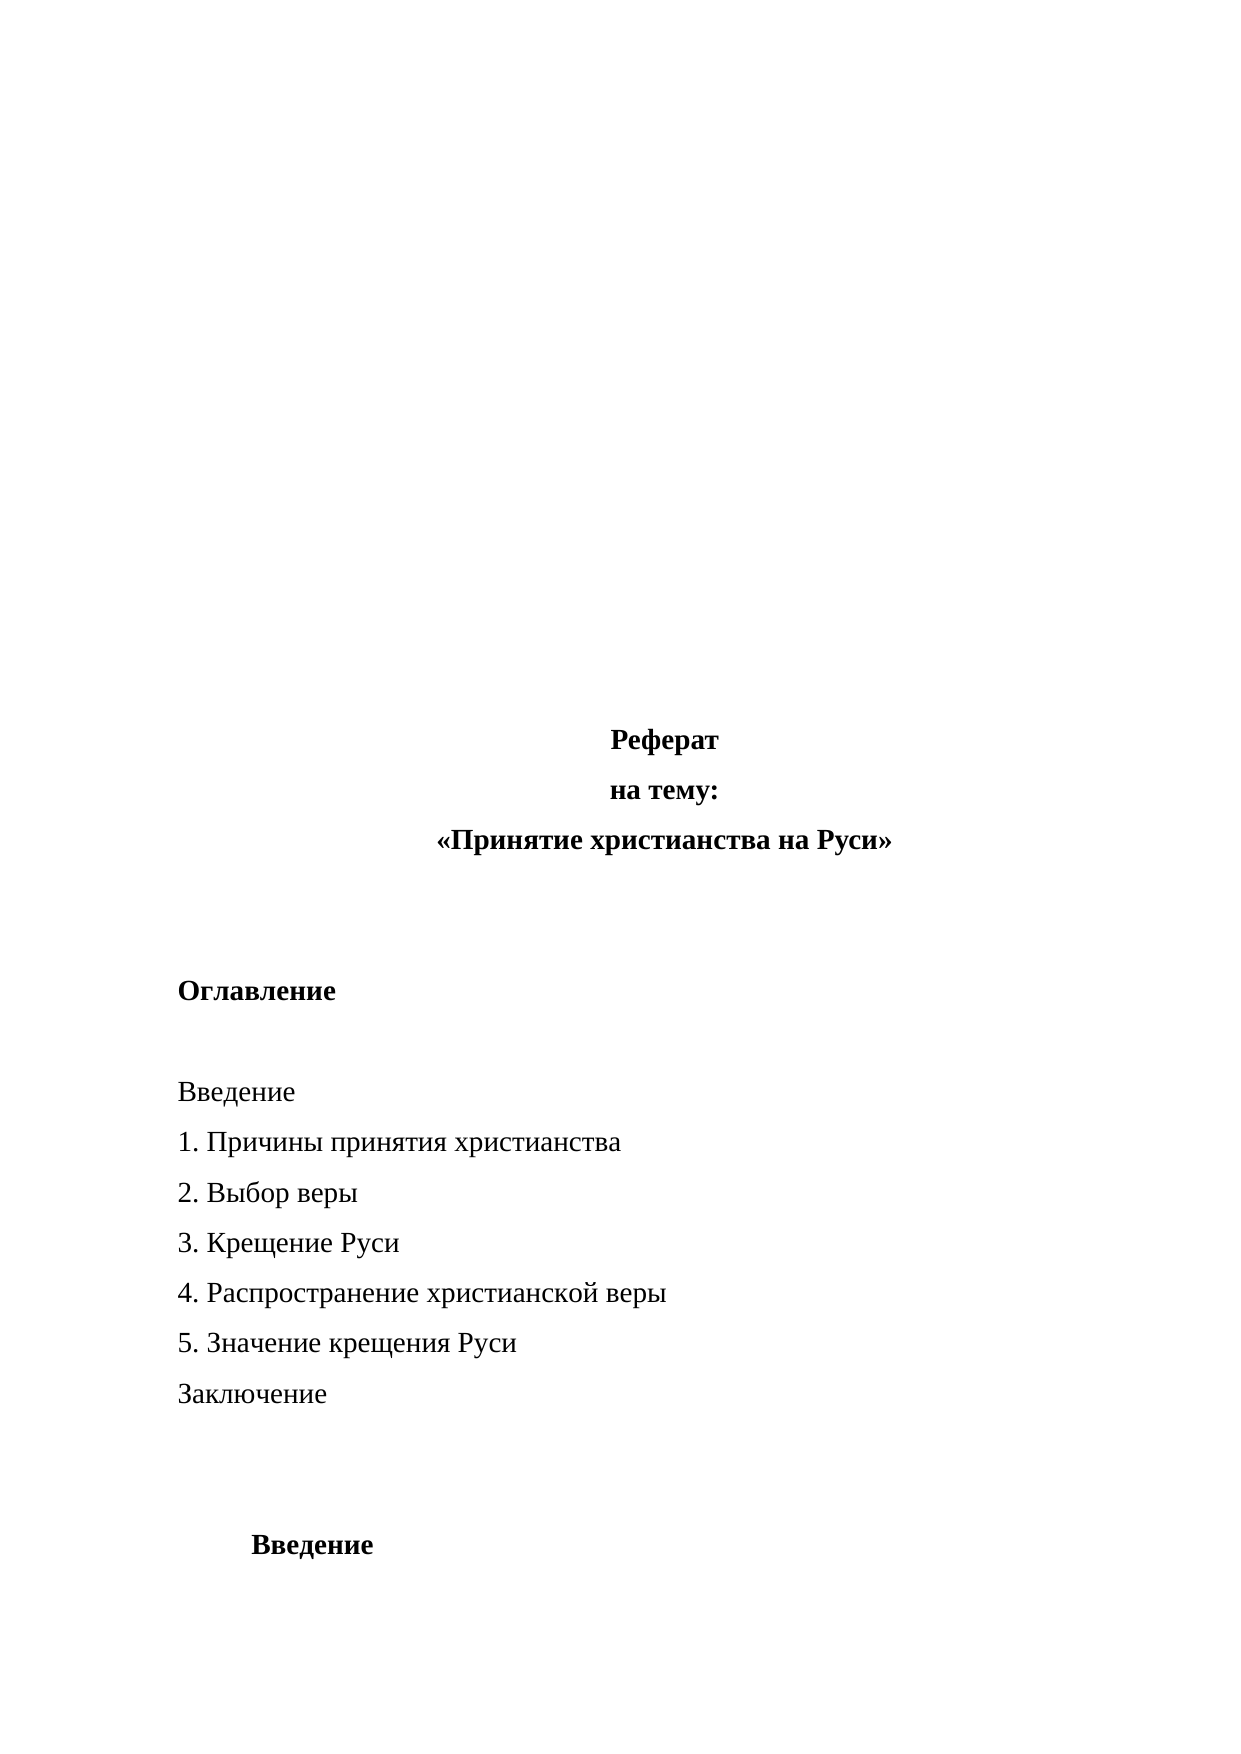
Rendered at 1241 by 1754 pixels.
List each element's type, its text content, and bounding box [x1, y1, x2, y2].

text Введение [177, 1527, 1152, 1560]
text Оглавление [177, 973, 1140, 1007]
text 1. Причины принятия христианства 3 [177, 1124, 1140, 1158]
title на тему: [177, 772, 1152, 806]
text Заключение 12 [177, 1376, 1140, 1409]
text 2. Выбор веры 5 [177, 1175, 1140, 1208]
text 4. Распространение христианской веры 9 [177, 1275, 1140, 1309]
text Введение 3 [177, 1074, 1140, 1108]
text 3. Крещение Руси 7 [177, 1225, 1140, 1258]
title Реферат [177, 722, 1152, 755]
title «Принятие христианства на Руси» [177, 822, 1152, 856]
text 5. Значение крещения Руси 11 [177, 1326, 1140, 1359]
